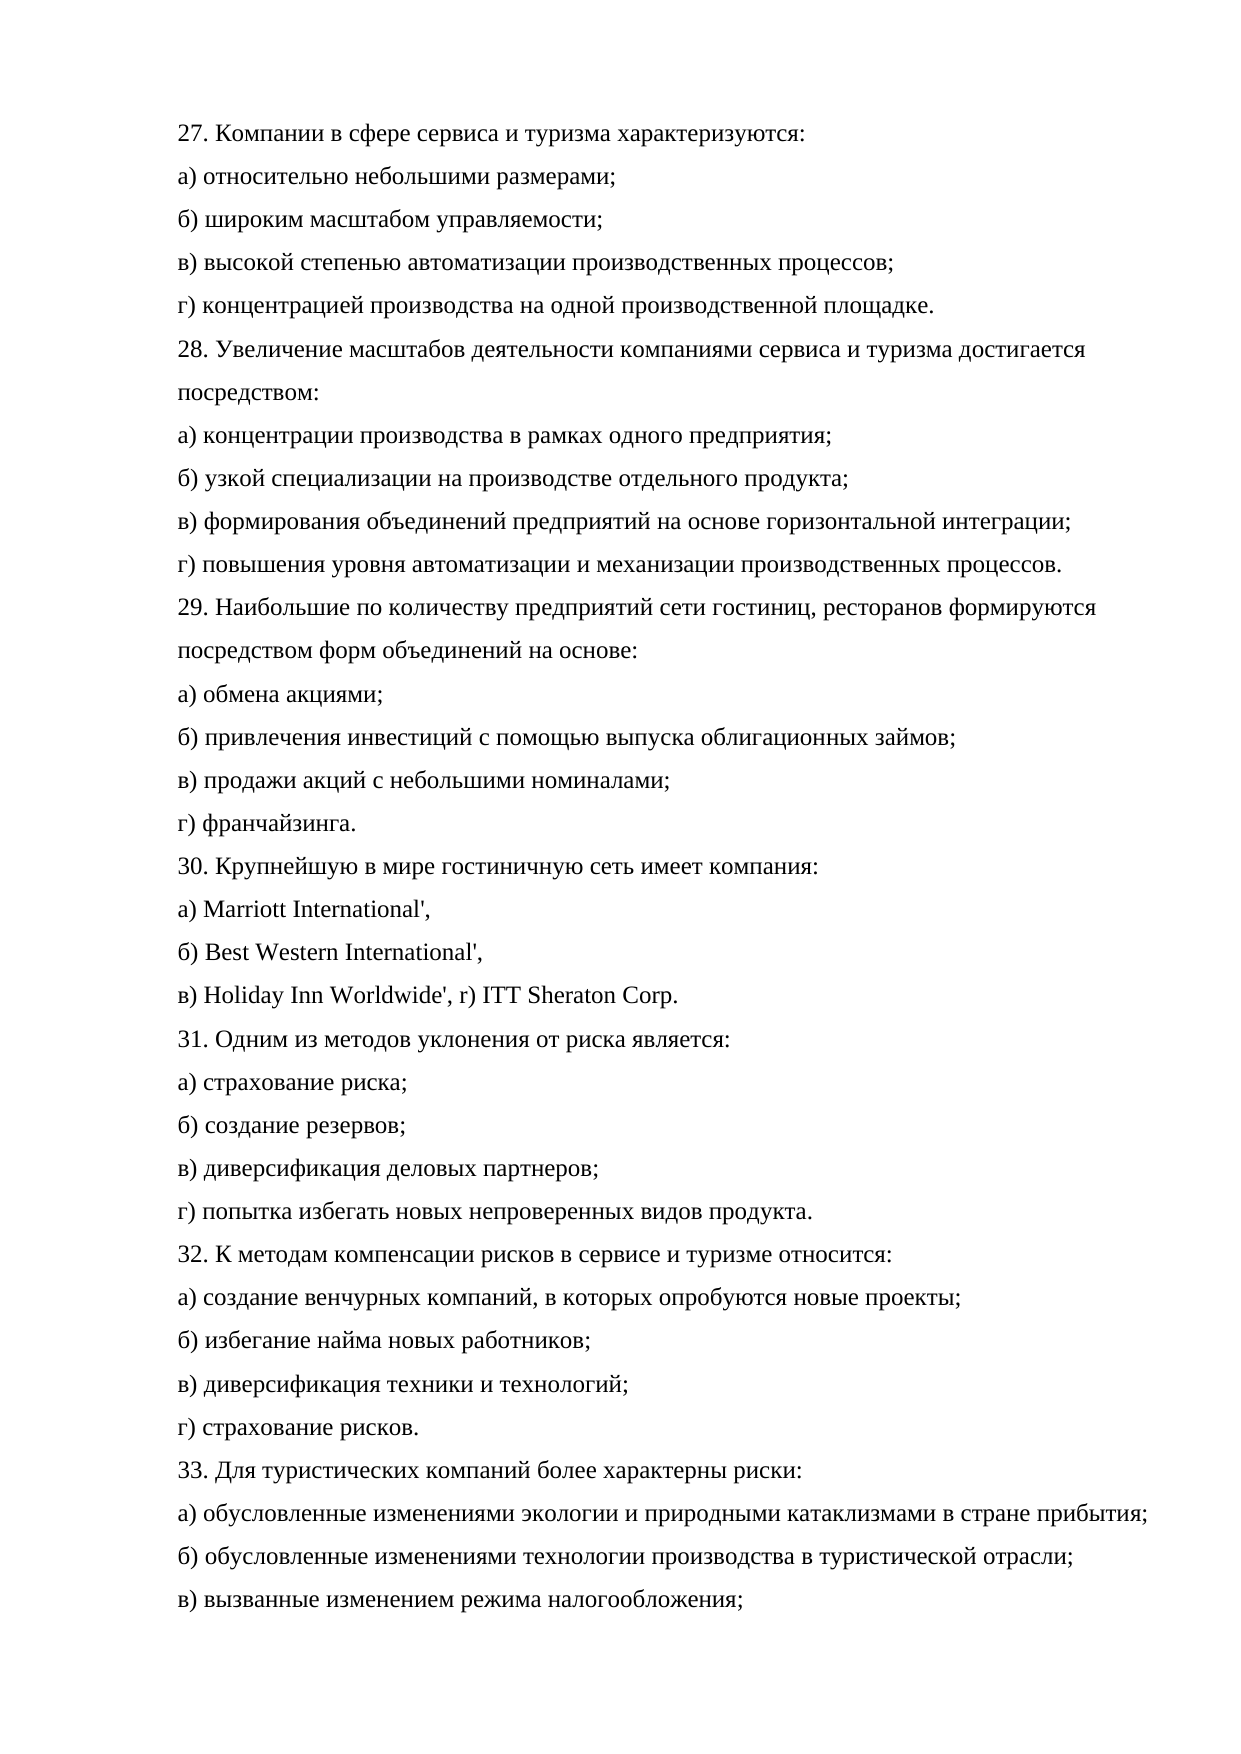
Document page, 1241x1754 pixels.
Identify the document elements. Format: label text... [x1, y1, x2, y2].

text б) создание резервов; [177, 1110, 1152, 1139]
text б) узкой специализации на производстве отдельного продукта; [177, 463, 1152, 492]
text а) создание венчурных компаний, в которых опробуются новые проекты; [177, 1282, 1152, 1311]
text а) обмена акциями; [177, 679, 1152, 707]
text в) высокой степенью автоматизации производственных процессов; [177, 247, 1152, 276]
text г) повышения уровня автоматизации и механизации производственных процессов. [177, 549, 1152, 578]
text а) Marriott International', [177, 894, 1152, 923]
text г) франчайзинга. [177, 808, 1152, 837]
text б) широким масштабом управляемости; [177, 204, 1152, 233]
text а) страхование риска; [177, 1067, 1152, 1096]
text 32. К методам компенсации рисков в сервисе и туризме относится: [177, 1239, 1152, 1268]
text б) избегание найма новых работников; [177, 1326, 1152, 1354]
text в) диверсификация деловых партнеров; [177, 1153, 1152, 1182]
text а) обусловленные изменениями экологии и природными катаклизмами в стране прибытия; [177, 1498, 1152, 1527]
text в) Holiday Inn Worldwide', r) ITT Sheraton Corp. [177, 981, 1152, 1009]
text в) формирования объединений предприятий на основе горизонтальной интеграции; [177, 506, 1152, 535]
text в) продажи акций с небольшими номиналами; [177, 765, 1152, 794]
text а) концентрации производства в рамках одного предприятия; [177, 420, 1152, 449]
text б) Best Western International', [177, 937, 1152, 966]
text г) концентрацией производства на одной производственной площадке. [177, 291, 1152, 319]
text г) страхование рисков. [177, 1412, 1152, 1441]
text 27. Компании в сфере сервиса и туризма характеризуются: [177, 118, 1152, 147]
text а) относительно небольшими размерами; [177, 161, 1152, 190]
text 33. Для туристических компаний более характерны риски: [177, 1455, 1152, 1484]
text б) привлечения инвестиций с помощью выпуска облигационных займов; [177, 722, 1152, 751]
text б) обусловленные изменениями технологии производства в туристической отрасли; [177, 1541, 1152, 1570]
text 29. Наибольшие по количеству предприятий сети гостиниц, ресторанов формируются посредством форм объединений на основе: [177, 592, 1152, 664]
text 28. Увеличение масштабов деятельности компаниями сервиса и туризма достигается посредством: [177, 334, 1152, 406]
text 31. Одним из методов уклонения от риска является: [177, 1024, 1152, 1052]
text г) попытка избегать новых непроверенных видов продукта. [177, 1196, 1152, 1225]
text в) вызванные изменением режима налогообложения; [177, 1584, 1152, 1613]
text 30. Крупнейшую в мире гостиничную сеть имеет компания: [177, 851, 1152, 880]
text в) диверсификация техники и технологий; [177, 1369, 1152, 1397]
